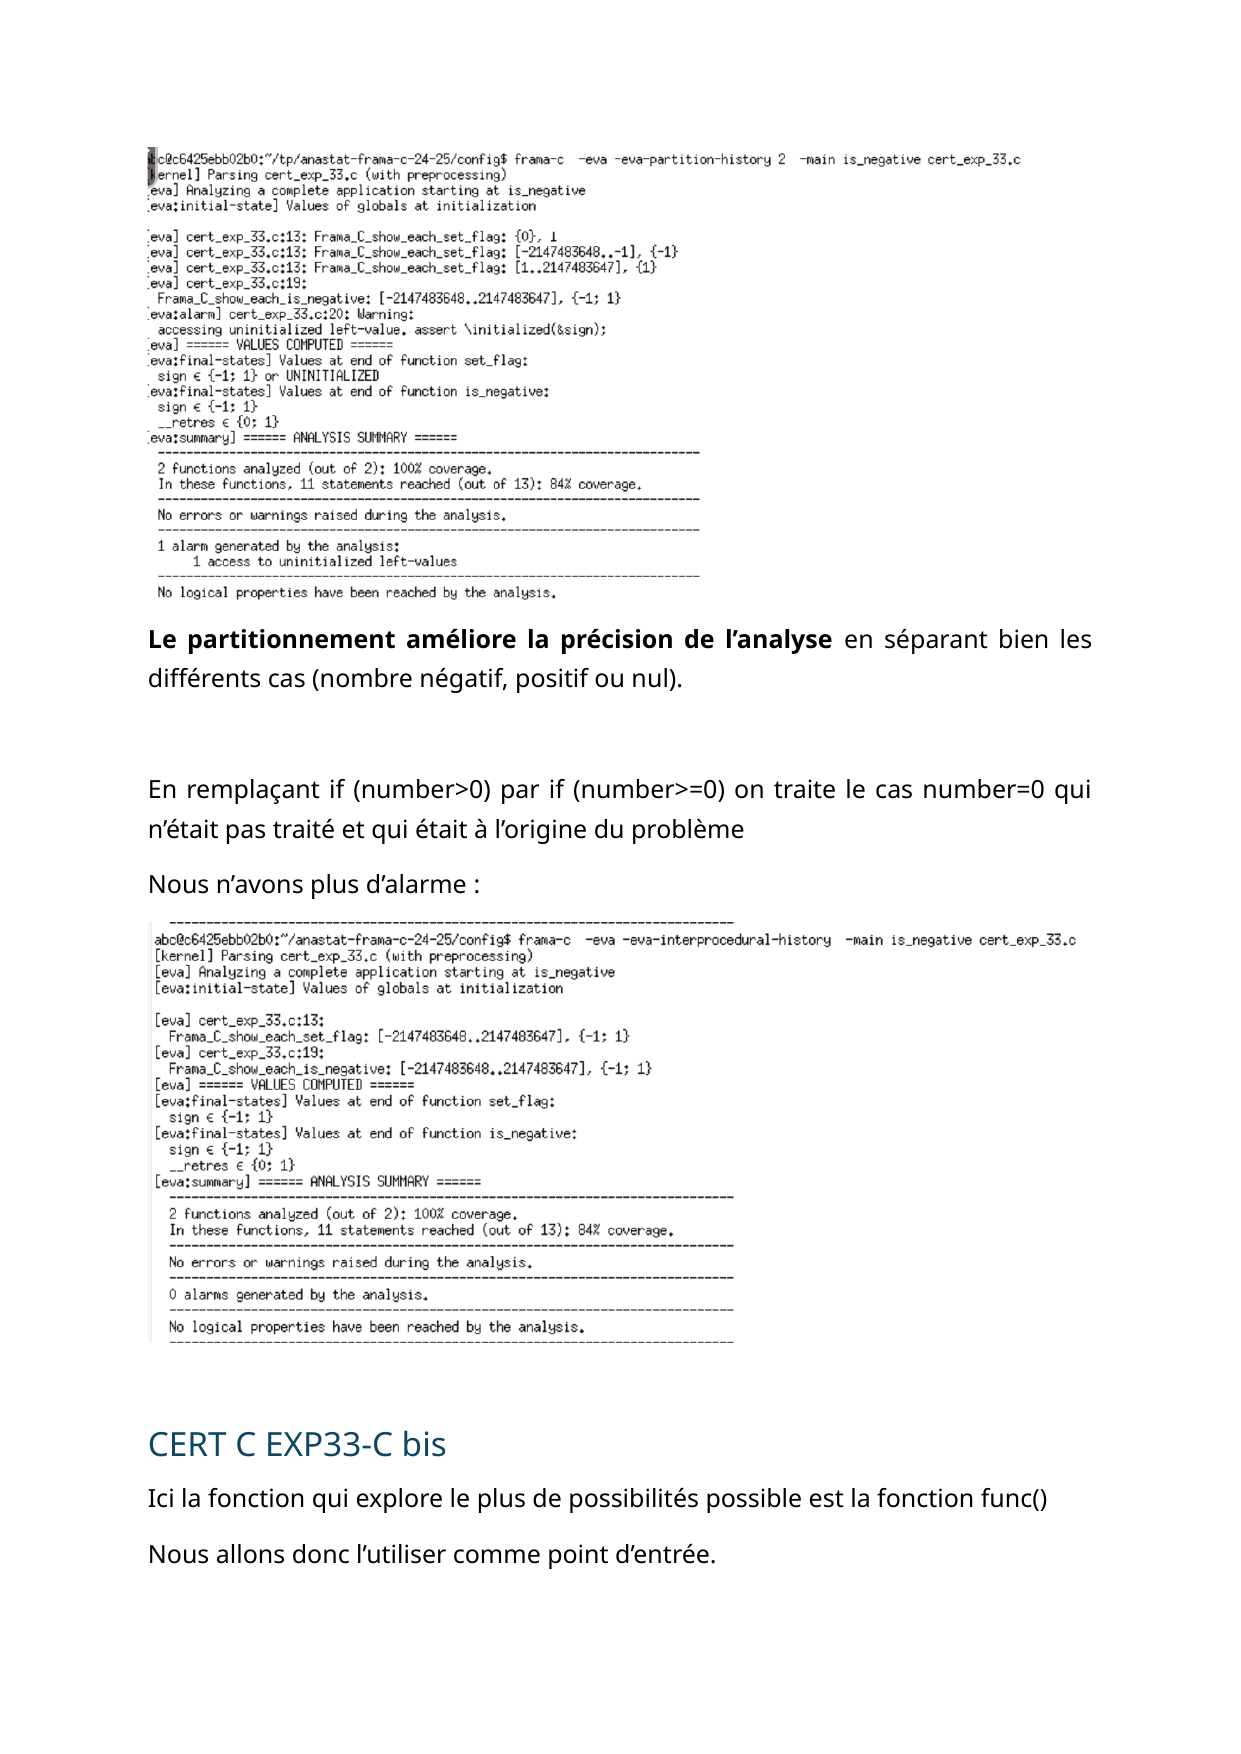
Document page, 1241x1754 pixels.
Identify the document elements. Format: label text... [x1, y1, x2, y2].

text Nous n’avons plus d’alarme : [148, 867, 1093, 901]
text En remplaçant if (number>0) par if (number>=0) on traite le cas number=0 qui n’était pas traité et qui était à l’origine du problème [148, 772, 1093, 845]
text Le partitionnement améliore la précision de l’analyse en séparant bien les différents cas (nombre négatif, positif ou nul). [148, 621, 1093, 694]
picture [147, 922, 1093, 1343]
text Ici la fonction qui explore le plus de possibilités possible est la fonction func() [148, 1481, 1093, 1515]
subtitle CERT C EXP33-C bis [148, 1421, 1093, 1466]
picture [147, 147, 1093, 600]
text Nous allons donc l’utiliser comme point d’entrée. [148, 1537, 1093, 1571]
